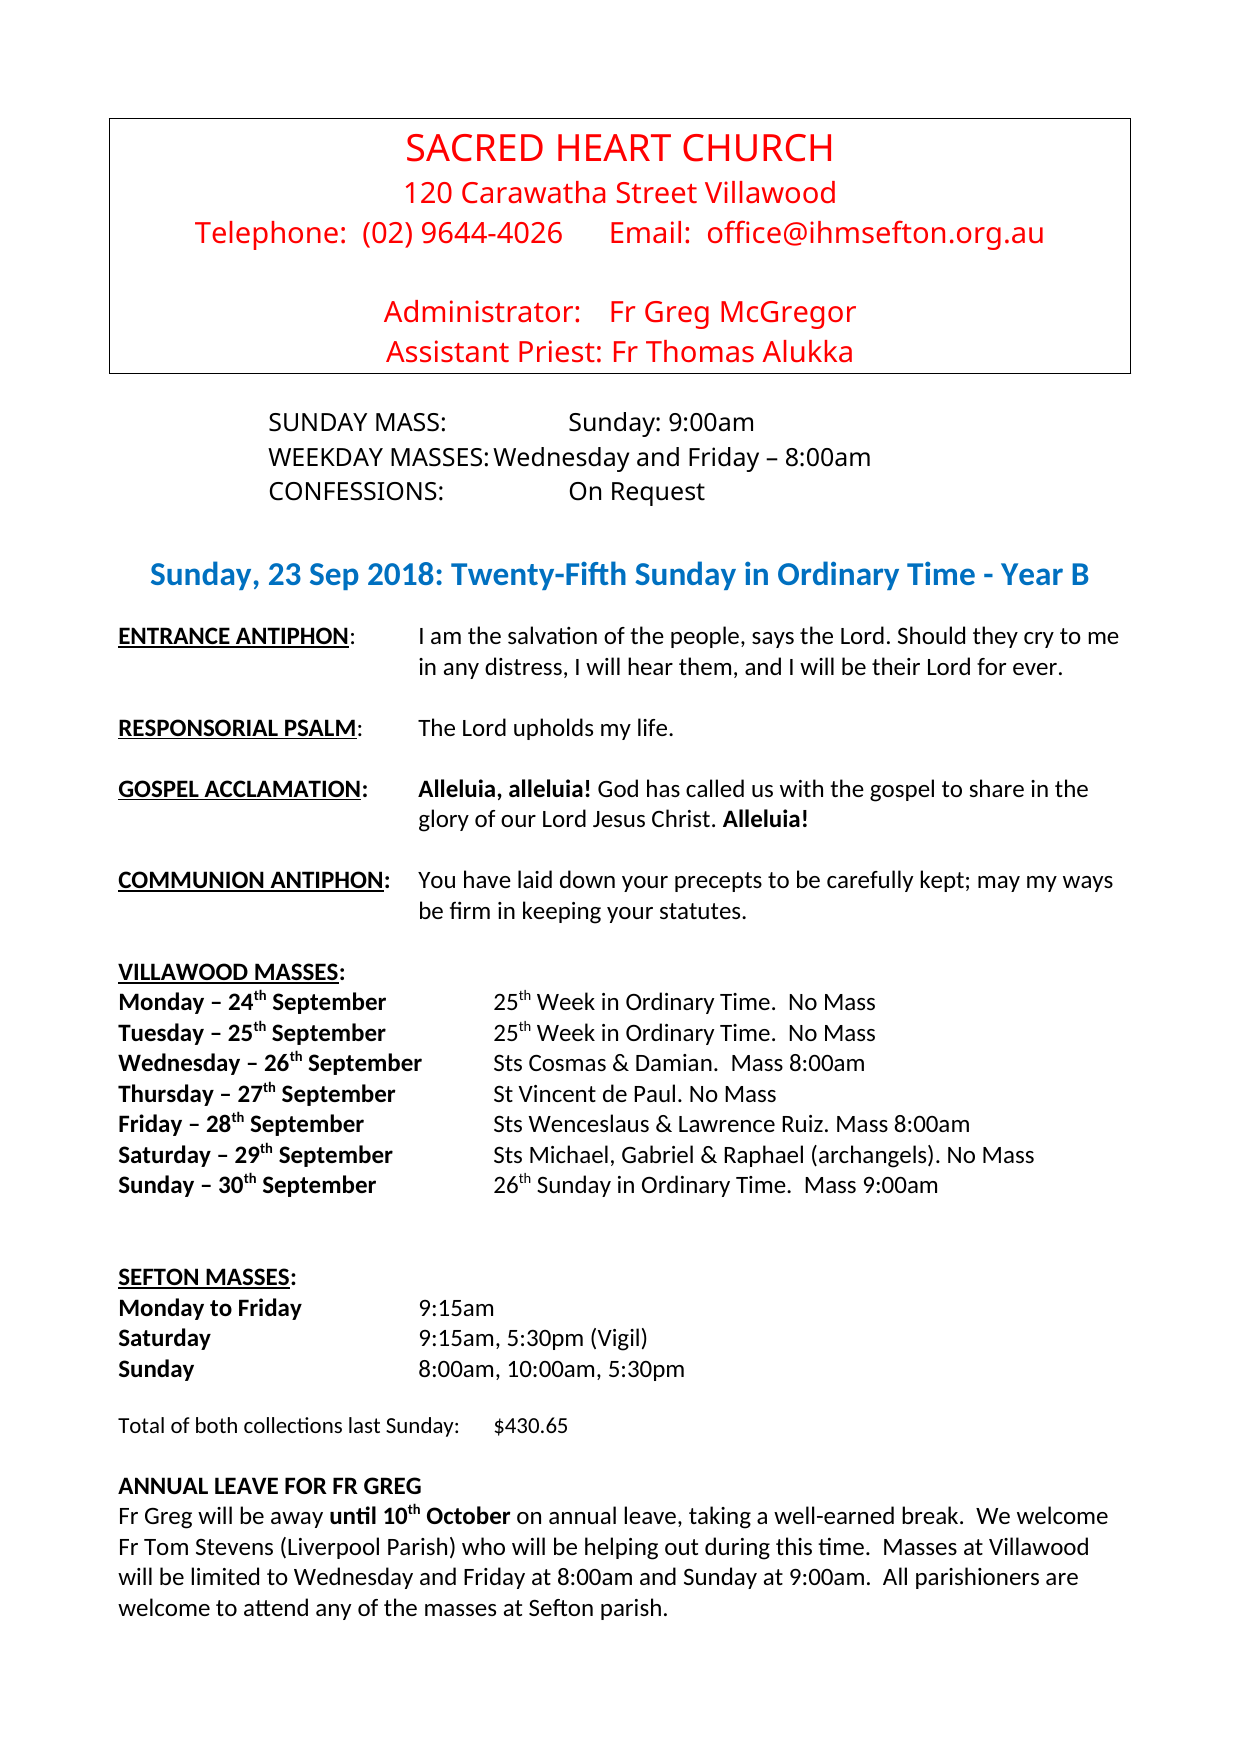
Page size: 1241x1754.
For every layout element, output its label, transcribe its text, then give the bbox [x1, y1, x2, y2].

text Monday to Friday 9:15am [118, 1292, 1122, 1322]
text SUNDAY MASS: Sunday: 9:00am [193, 405, 1122, 439]
text ANNUAL LEAVE FOR FR GREG [118, 1470, 1122, 1500]
text VILLAWOOD MASSES: [118, 956, 1122, 986]
text 120 Carawatha Street Villawood [118, 172, 1122, 212]
text Administrator: Fr Greg McGregor [118, 291, 1122, 328]
text Thursday – 27th September St Vincent de Paul. No Mass [118, 1078, 1122, 1108]
text Saturday – 29th September Sts Michael, Gabriel & Raphael (archangels). No Mass [118, 1139, 1122, 1169]
text Wednesday – 26th September Sts Cosmas & Damian. Mass 8:00am [118, 1047, 1122, 1078]
text Monday – 24th September 25th Week in Ordinary Time. No Mass [118, 986, 1122, 1017]
text ENTRANCE ANTIPHON: I am the salvation of the people, says the Lord. Should they cry to me in any distress, I will hear them, and I will be their Lord for ever. [118, 620, 1122, 681]
text Friday – 28th September Sts Wenceslaus & Lawrence Ruiz. Mass 8:00am [118, 1108, 1122, 1139]
text Fr Greg will be away until 10th October on annual leave, taking a well-earned break. We welcome Fr Tom Stevens (Liverpool Parish) who will be helping out during this time. Masses at Villawood will be limited to Wednesday and Friday at 8:00am and Sunday at 9:00am. All parishioners are welcome to attend any of the masses at Sefton parish. [118, 1500, 1122, 1622]
text Total of both collections last Sunday: $430.65 [118, 1411, 1122, 1439]
text Saturday 9:15am, 5:30pm (Vigil) [118, 1322, 1122, 1353]
text RESPONSORIAL PSALM: The Lord upholds my life. [118, 712, 1122, 742]
text Tuesday – 25th September 25th Week in Ordinary Time. No Mass [118, 1017, 1122, 1047]
text CONFESSIONS: On Request [193, 473, 1122, 507]
text GOSPEL ACCLAMATION: Alleluia, alleluia! God has called us with the gospel to share in the glory of our Lord Jesus Christ. Alleluia! [118, 773, 1122, 834]
text Sunday, 23 Sep 2018: Twenty-Fifth Sunday in Ordinary Time - Year B [118, 553, 1122, 594]
text WEEKDAY MASSES: Wednesday and Friday – 8:00am [193, 439, 1122, 473]
text Sunday – 30th September 26th Sunday in Ordinary Time. Mass 9:00am [118, 1169, 1122, 1200]
text Sunday 8:00am, 10:00am, 5:30pm [118, 1353, 1122, 1383]
text SEFTON MASSES: [118, 1261, 1122, 1292]
text SACRED HEART CHURCH [110, 119, 1130, 172]
text COMMUNION ANTIPHON: You have laid down your precepts to be carefully kept; may my ways be firm in keeping your statutes. [118, 864, 1122, 925]
text Assistant Priest: Fr Thomas Alukka [110, 328, 1130, 373]
text Telephone: (02) 9644-4026 Email: office@ihmsefton.org.au [118, 212, 1122, 252]
